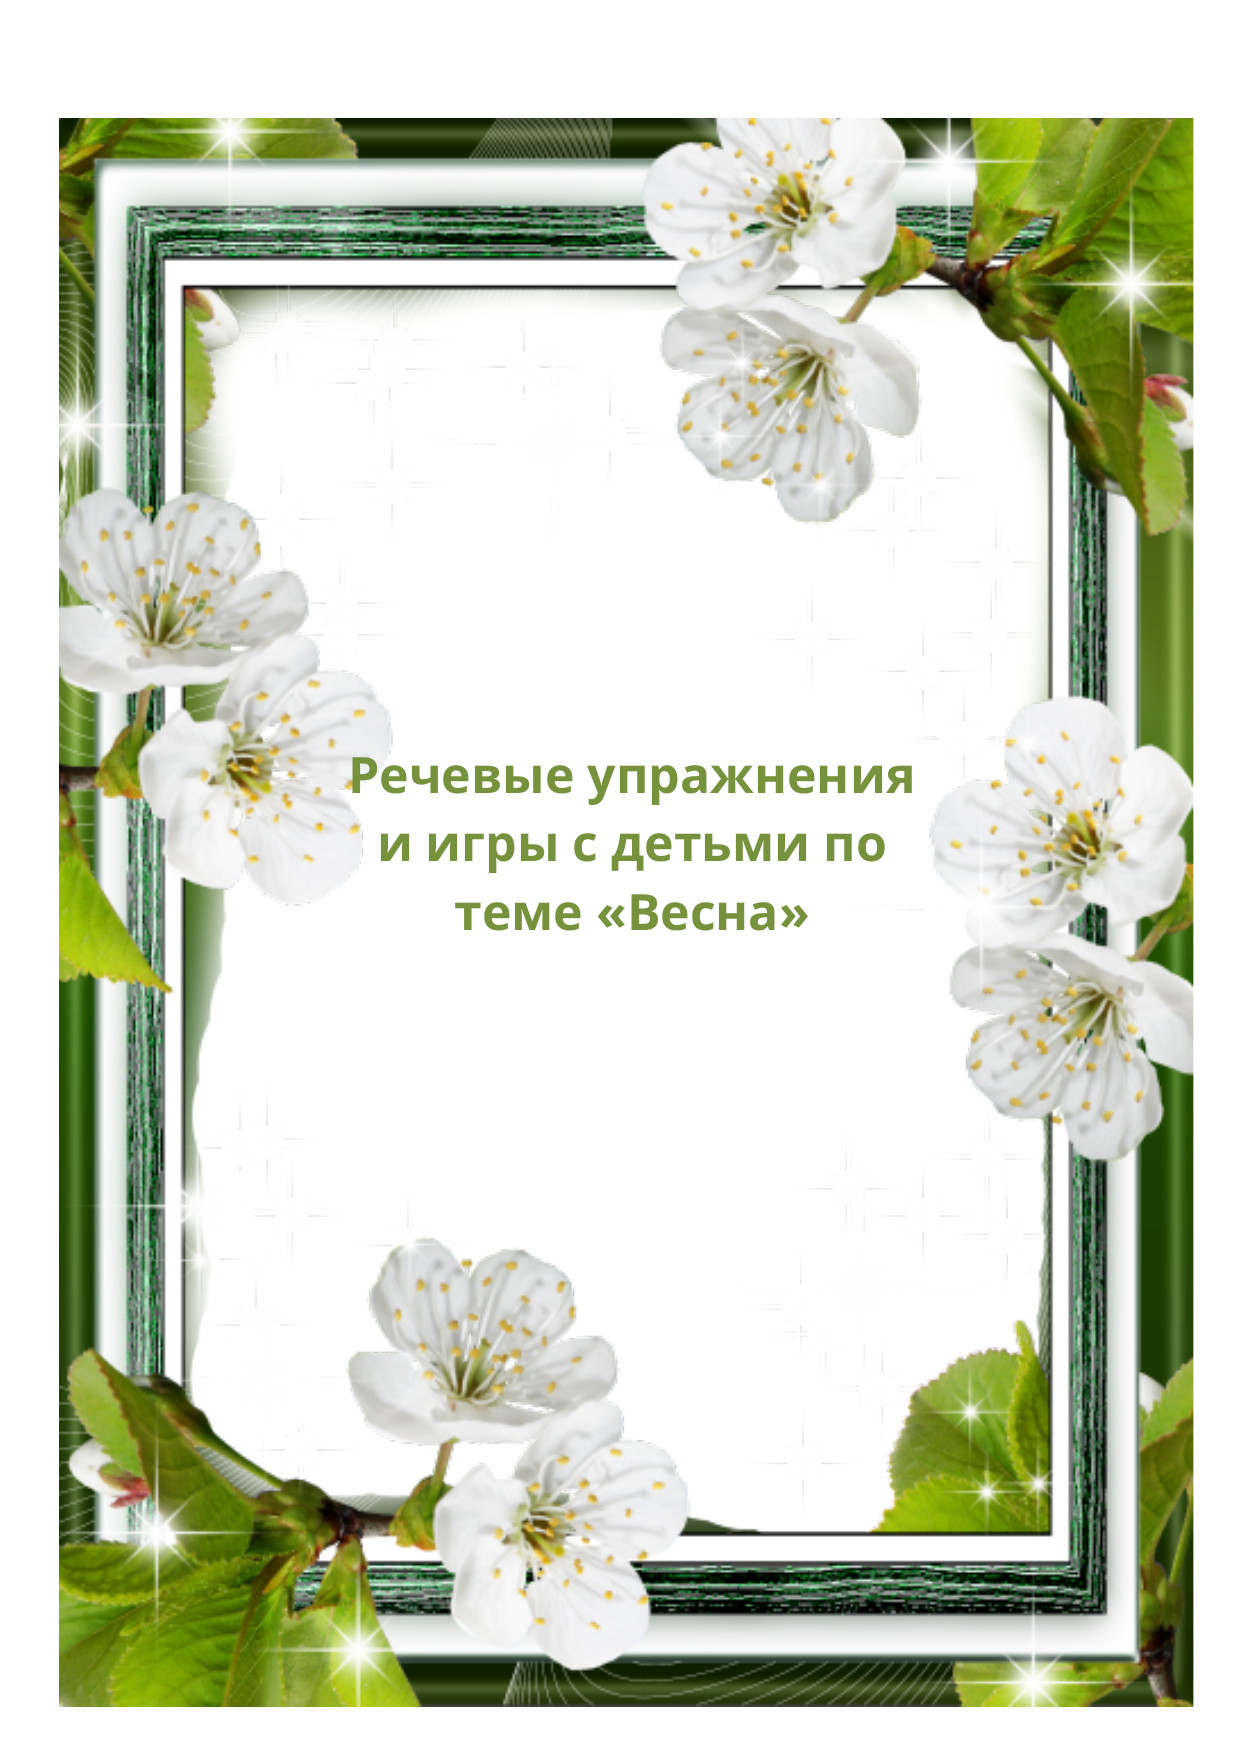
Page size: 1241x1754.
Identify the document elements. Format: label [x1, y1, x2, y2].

picture [59, 118, 1194, 1707]
